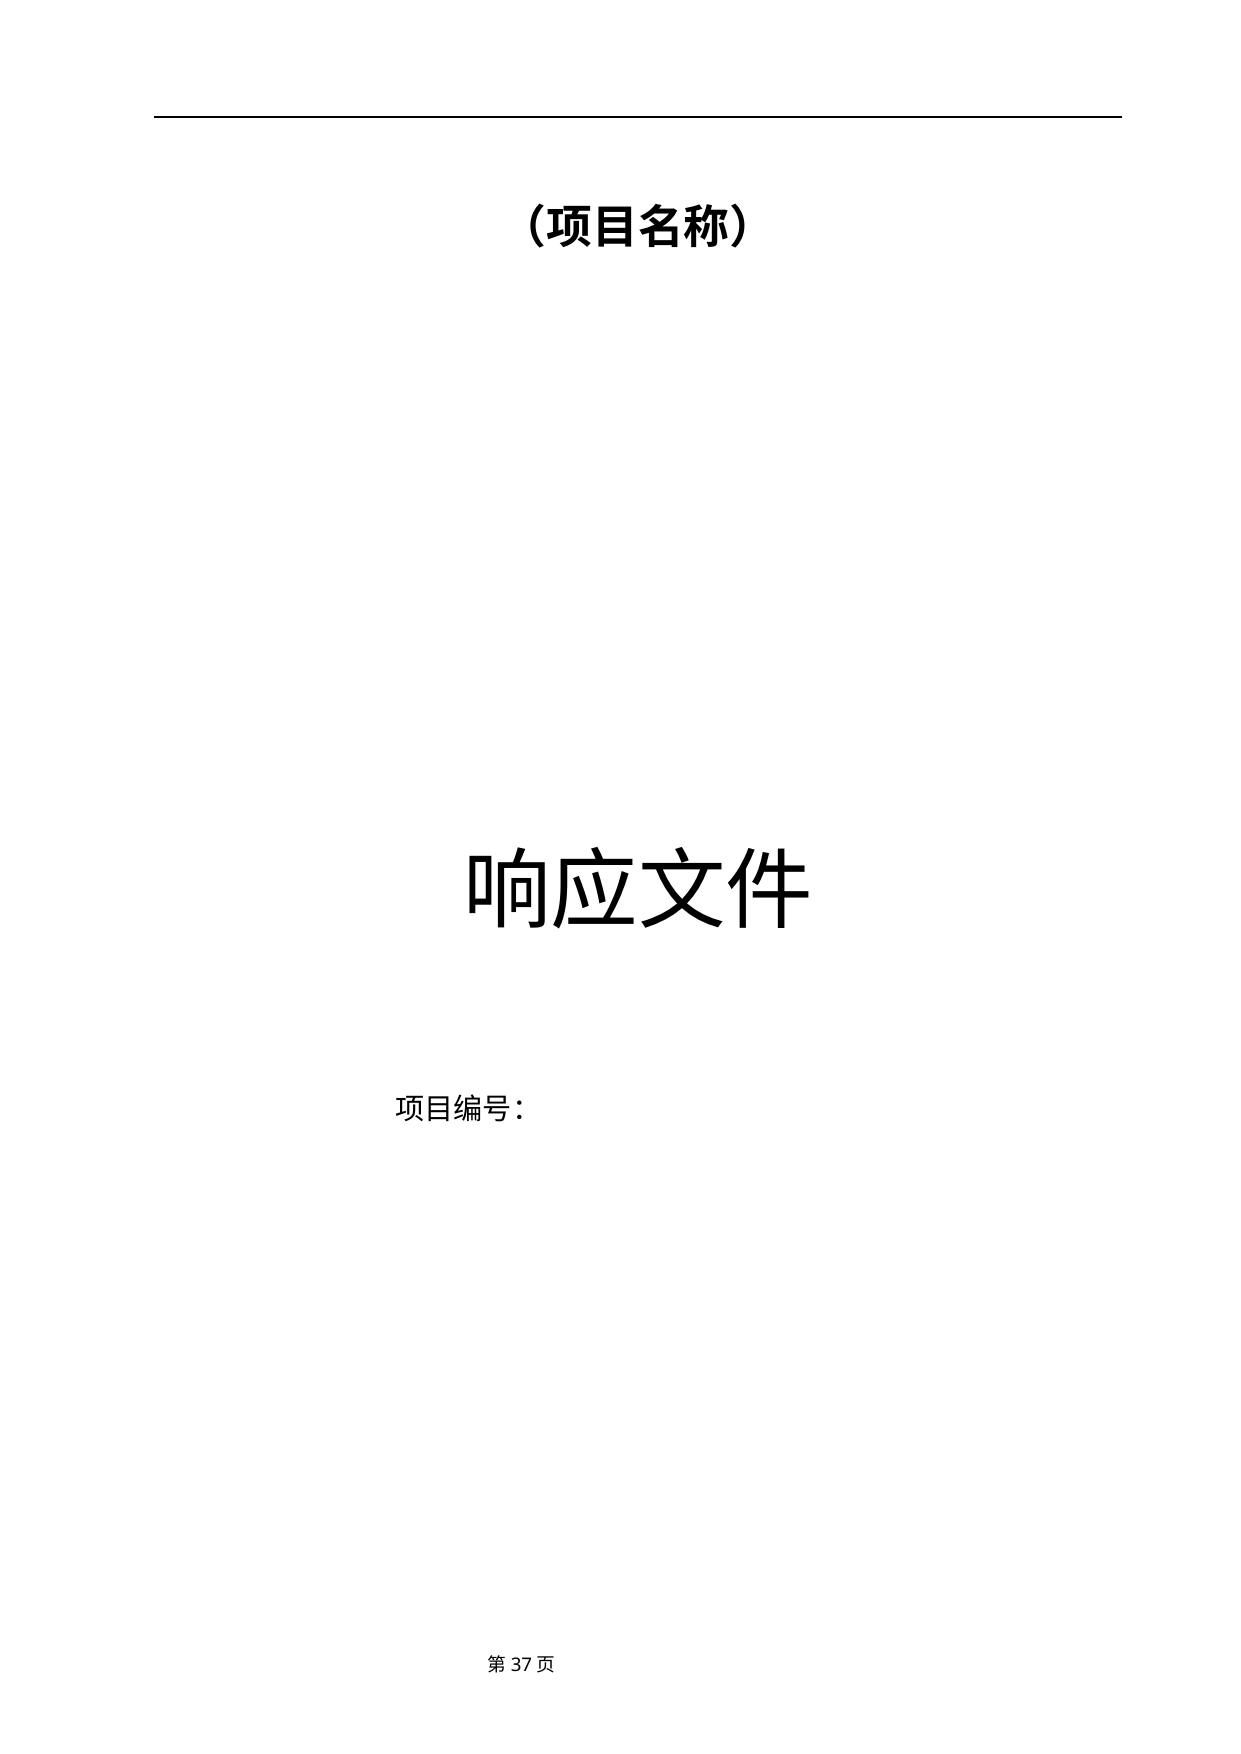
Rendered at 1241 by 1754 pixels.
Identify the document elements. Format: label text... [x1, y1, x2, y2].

text （项目名称） [153, 174, 1122, 272]
text 响应文件 [153, 818, 1122, 948]
text 项目编号： [153, 1074, 1122, 1139]
